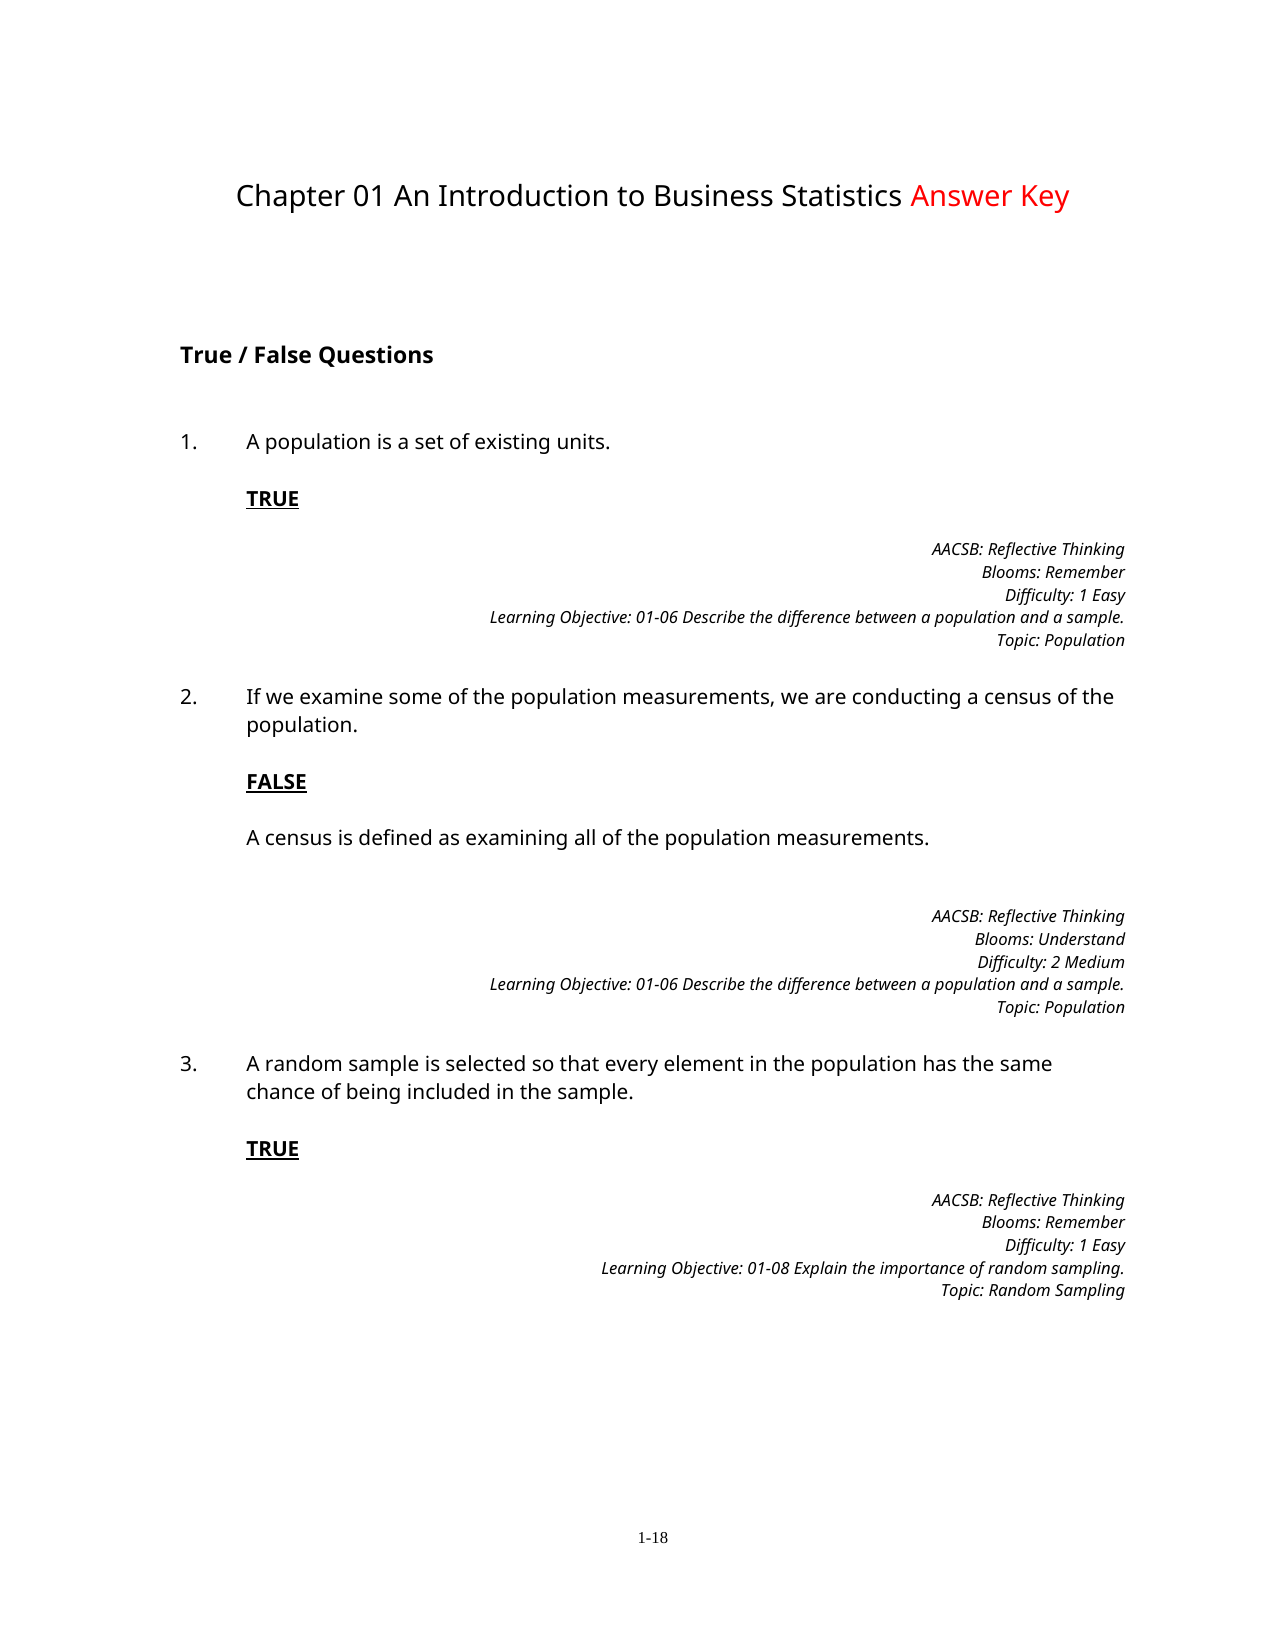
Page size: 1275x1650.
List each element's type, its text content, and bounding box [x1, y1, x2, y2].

table_header AACSB: Reflective Thinking Blooms: Remember Difficulty: 1 Easy Learning Objective: 01-08 Explain the importance of random sampling. Topic: Random Sampling [180, 1188, 1125, 1330]
table_header AACSB: Reflective Thinking Blooms: Remember Difficulty: 1 Easy Learning Objective: 01-06 Describe the difference between a population and a sample. Topic: Population [180, 538, 1125, 679]
table_header 3. [180, 1049, 246, 1163]
table_header A random sample is selected so that every element in the population has the same chance of being included in the sample. TRUE [246, 1049, 1125, 1163]
table_header If we examine some of the population measurements, we are conducting a census of the population. FALSE A census is defined as examining all of the population measurements. [246, 682, 1125, 879]
text Chapter 01 An Introduction to Business Statistics Answer Key [180, 175, 1125, 243]
table_header 1. [180, 427, 246, 512]
text True / False Questions [180, 318, 1125, 402]
table_header A population is a set of existing units. TRUE [246, 427, 1125, 512]
table_header AACSB: Reflective Thinking Blooms: Understand Difficulty: 2 Medium Learning Objective: 01-06 Describe the difference between a population and a sample. Topic: Population [180, 905, 1125, 1046]
table_header 2. [180, 682, 246, 879]
